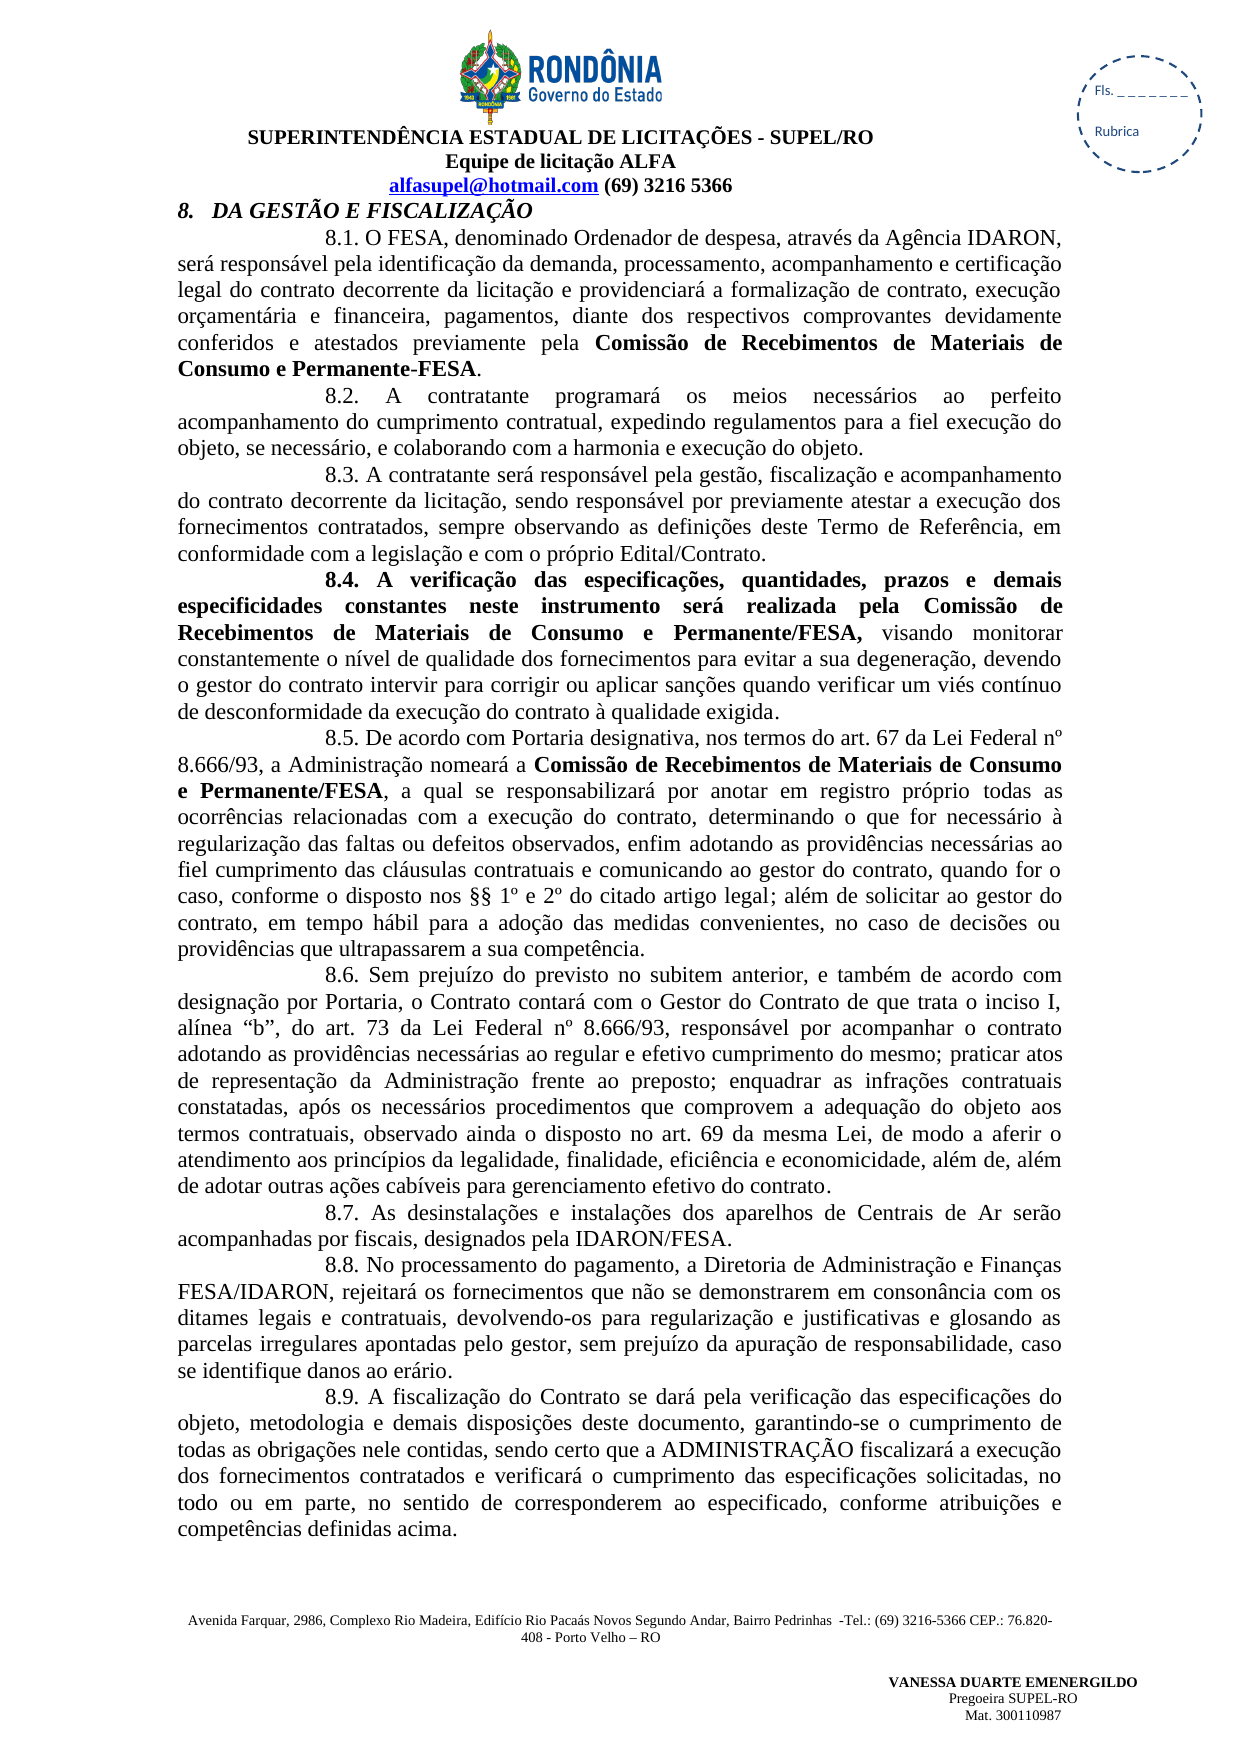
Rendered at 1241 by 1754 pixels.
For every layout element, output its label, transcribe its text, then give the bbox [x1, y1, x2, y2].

text 8.9. A fiscalização do Contrato se dará pela verificação das especificações do objeto, metodologia e demais disposições deste documento, garantindo-se o cumprimento de todas as obrigações nele contidas, sendo certo que a ADMINISTRAÇÃO fiscalizará a execução dos fornecimentos contratados e verificará o cumprimento das especificações solicitadas, no todo ou em parte, no sentido de corresponderem ao especificado, conforme atribuições e competências definidas acima. [177, 1383, 1063, 1541]
subtitle 8. DA GESTÃO E FISCALIZAÇÃO [177, 197, 1063, 223]
text 8.3. A contratante será responsável pela gestão, fiscalização e acompanhamento do contrato decorrente da licitação, sendo responsável por previamente atestar a execução dos fornecimentos contratados, sempre observando as definições deste Termo de Referência, em conformidade com a legislação e com o próprio Edital/Contrato. [177, 461, 1063, 566]
text 8.4. A verificação das especificações, quantidades, prazos e demais especificidades constantes neste instrumento será realizada pela Comissão de Recebimentos de Materiais de Consumo e Permanente/FESA, visando monitorar constantemente o nível de qualidade dos fornecimentos para evitar a sua degeneração, devendo o gestor do contrato intervir para corrigir ou aplicar sanções quando verificar um viés contínuo de desconformidade da execução do contrato à qualidade exigida. [177, 566, 1063, 724]
text 8.5. De acordo com Portaria designativa, nos termos do art. 67 da Lei Federal nº 8.666/93, a Administração nomeará a Comissão de Recebimentos de Materiais de Consumo e Permanente/FESA, a qual se responsabilizará por anotar em registro próprio todas as ocorrências relacionadas com a execução do contrato, determinando o que for necessário à regularização das faltas ou defeitos observados, enfim adotando as providências necessárias ao fiel cumprimento das cláusulas contratuais e comunicando ao gestor do contrato, quando for o caso, conforme o disposto nos §§ 1º e 2º do citado artigo legal; além de solicitar ao gestor do contrato, em tempo hábil para a adoção das medidas convenientes, no caso de decisões ou providências que ultrapassarem a sua competência. [177, 724, 1063, 961]
text 8.6. Sem prejuízo do previsto no subitem anterior, e também de acordo com designação por Portaria, o Contrato contará com o Gestor do Contrato de que trata o inciso I, alínea “b”, do art. 73 da Lei Federal nº 8.666/93, responsável por acompanhar o contrato adotando as providências necessárias ao regular e efetivo cumprimento do mesmo; praticar atos de representação da Administração frente ao preposto; enquadrar as infrações contratuais constatadas, após os necessários procedimentos que comprovem a adequação do objeto aos termos contratuais, observado ainda o disposto no art. 69 da mesma Lei, de modo a aferir o atendimento aos princípios da legalidade, finalidade, eficiência e economicidade, além de, além de adotar outras ações cabíveis para gerenciamento efetivo do contrato. [177, 961, 1063, 1199]
text 8.8. No processamento do pagamento, a Diretoria de Administração e Finanças FESA/IDARON, rejeitará os fornecimentos que não se demonstrarem em consonância com os ditames legais e contratuais, devolvendo-os para regularização e justificativas e glosando as parcelas irregulares apontadas pelo gestor, sem prejuízo da apuração de responsabilidade, caso se identifique danos ao erário. [177, 1251, 1063, 1383]
text 8.2. A contratante programará os meios necessários ao perfeito acompanhamento do cumprimento contratual, expedindo regulamentos para a fiel execução do objeto, se necessário, e colaborando com a harmonia e execução do objeto. [177, 382, 1063, 461]
picture [459, 29, 662, 125]
text 8.1. O FESA, denominado Ordenador de despesa, através da Agência IDARON, será responsável pela identificação da demanda, processamento, acompanhamento e certificação legal do contrato decorrente da licitação e providenciará a formalização de contrato, execução orçamentária e financeira, pagamentos, diante dos respectivos comprovantes devidamente conferidos e atestados previamente pela Comissão de Recebimentos de Materiais de Consumo e Permanente-FESA. [177, 223, 1063, 382]
text 8.7. As desinstalações e instalações dos aparelhos de Centrais de Ar serão acompanhadas por fiscais, designados pela IDARON/FESA. [177, 1199, 1063, 1251]
